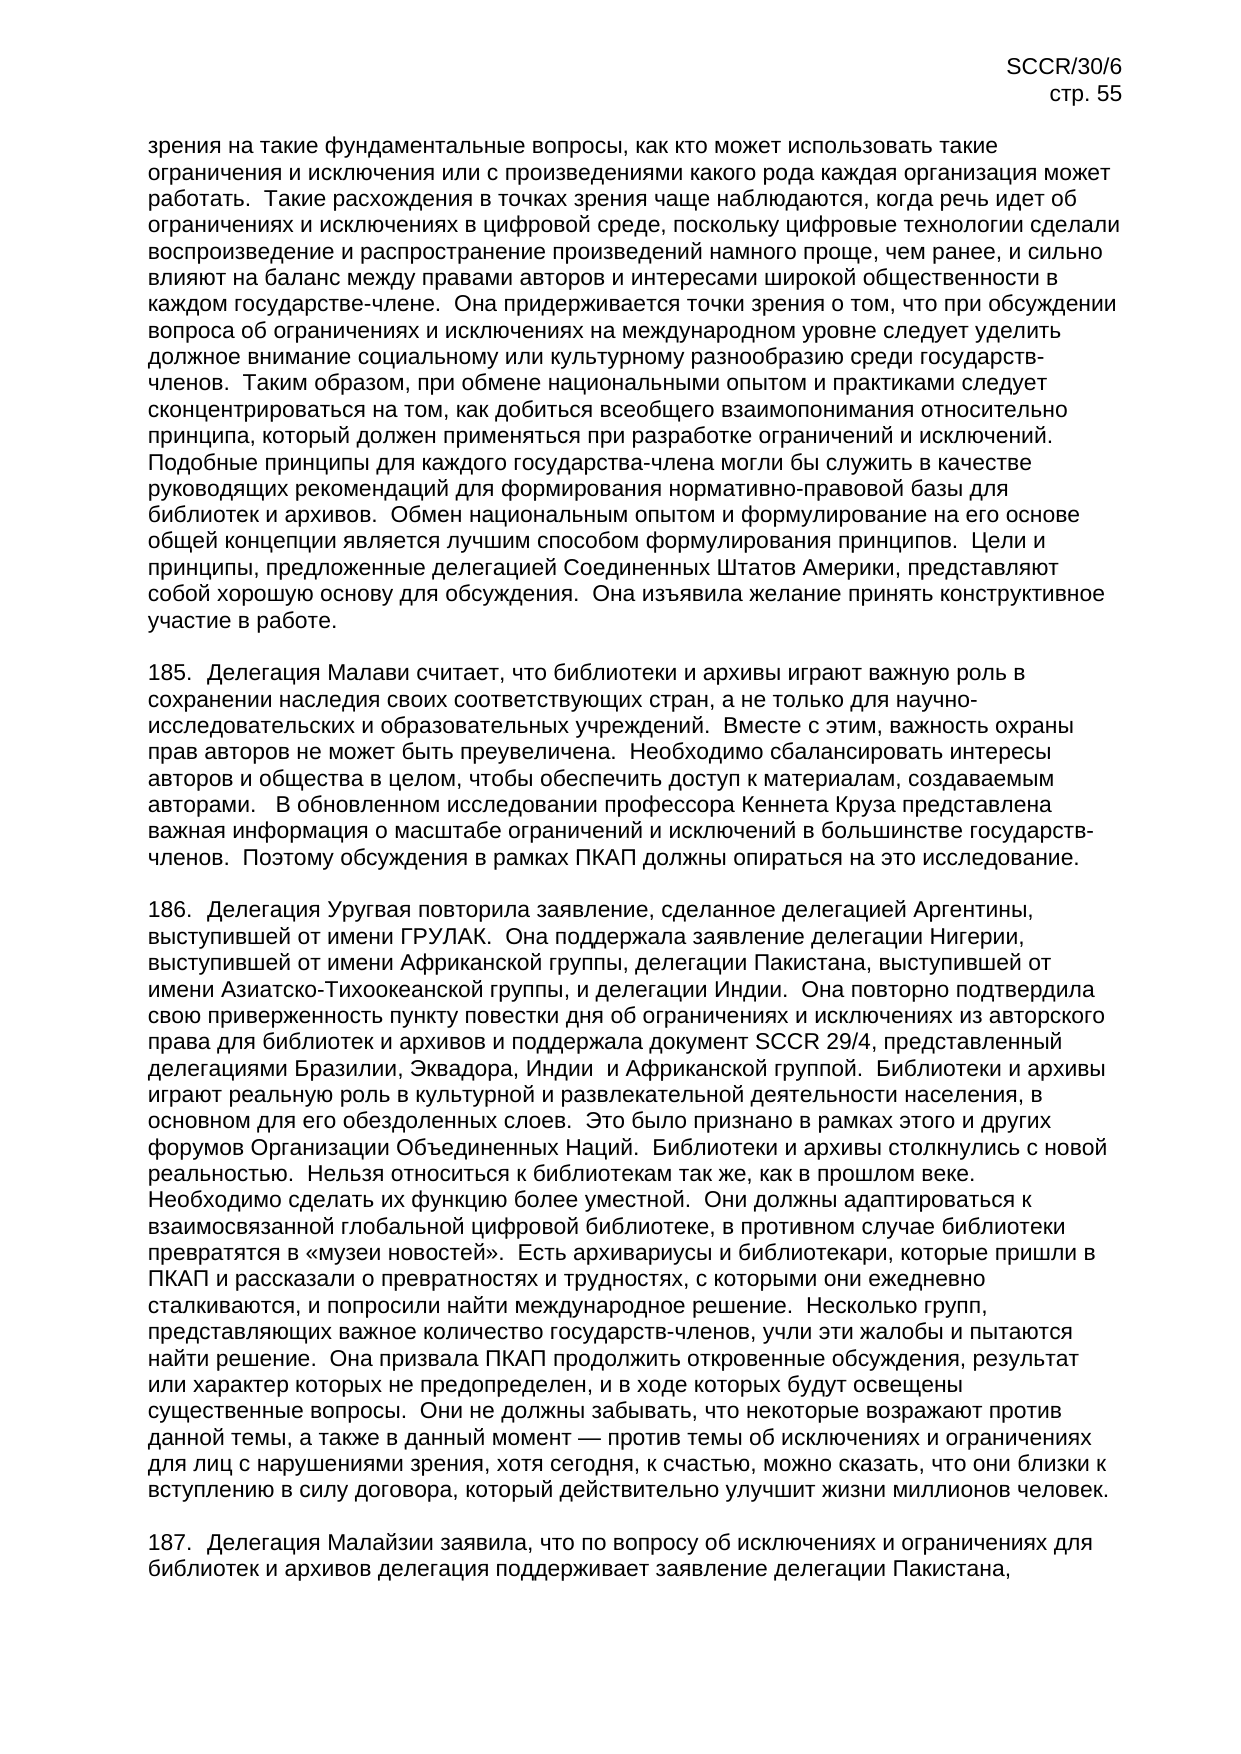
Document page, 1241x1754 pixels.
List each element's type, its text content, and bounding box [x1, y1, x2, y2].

list Делегация Уругвая повторила заявление, сделанное делегацией Аргентины, выступившей от имени ГРУЛАК. Она поддержала заявление делегации Нигерии, выступившей от имени Африканской группы, делегации Пакистана, выступившей от имени Азиатско-Тихоокеанской группы, и делегации Индии. Она повторно подтвердила свою приверженность пункту повестки дня об ограничениях и исключениях из авторского права для библиотек и архивов и поддержала документ SCCR 29/4, представленный делегациями Бразилии, Эквадора, Индии и Африканской группой. Библиотеки и архивы играют реальную роль в культурной и развлекательной деятельности населения, в основном для его обездоленных слоев. Это было признано в рамках этого и других форумов Организации Объединенных Наций. Библиотеки и архивы столкнулись с новой реальностью. Нельзя относиться к библиотекам так же, как в прошлом веке. Необходимо сделать их функцию более уместной. Они должны адаптироваться к взаимосвязанной глобальной цифровой библиотеке, в противном случае библиотеки превратятся в «музеи новостей». Есть архивариусы и библиотекари, которые пришли в ПКАП и рассказали о превратностях и трудностях, с которыми они ежедневно сталкиваются, и попросили найти международное решение. Несколько групп, представляющих важное количество государств-членов, учли эти жалобы и пытаются найти решение. Она призвала ПКАП продолжить откровенные обсуждения, результат или характер которых не предопределен, и в ходе которых будут освещены существенные вопросы. Они не должны забывать, что некоторые возражают против данной темы, а также в данный момент — против темы об исключениях и ограничениях для лиц с нарушениями зрения, хотя сегодня, к счастью, можно сказать, что они близки к вступлению в силу договора, который действительно улучшит жизни миллионов человек. [148, 896, 1122, 1503]
list Делегация Малави считает, что библиотеки и архивы играют важную роль в сохранении наследия своих соответствующих стран, а не только для научно-исследовательских и образовательных учреждений. Вместе с этим, важность охраны прав авторов не может быть преувеличена. Необходимо сбалансировать интересы авторов и общества в целом, чтобы обеспечить доступ к материалам, создаваемым авторами. В обновленном исследовании профессора Кеннета Круза представлена важная информация о масштабе ограничений и исключений в большинстве государств-членов. Поэтому обсуждения в рамках ПКАП должны опираться на это исследование. [148, 659, 1122, 870]
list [148, 1529, 1122, 1582]
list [148, 132, 1122, 633]
